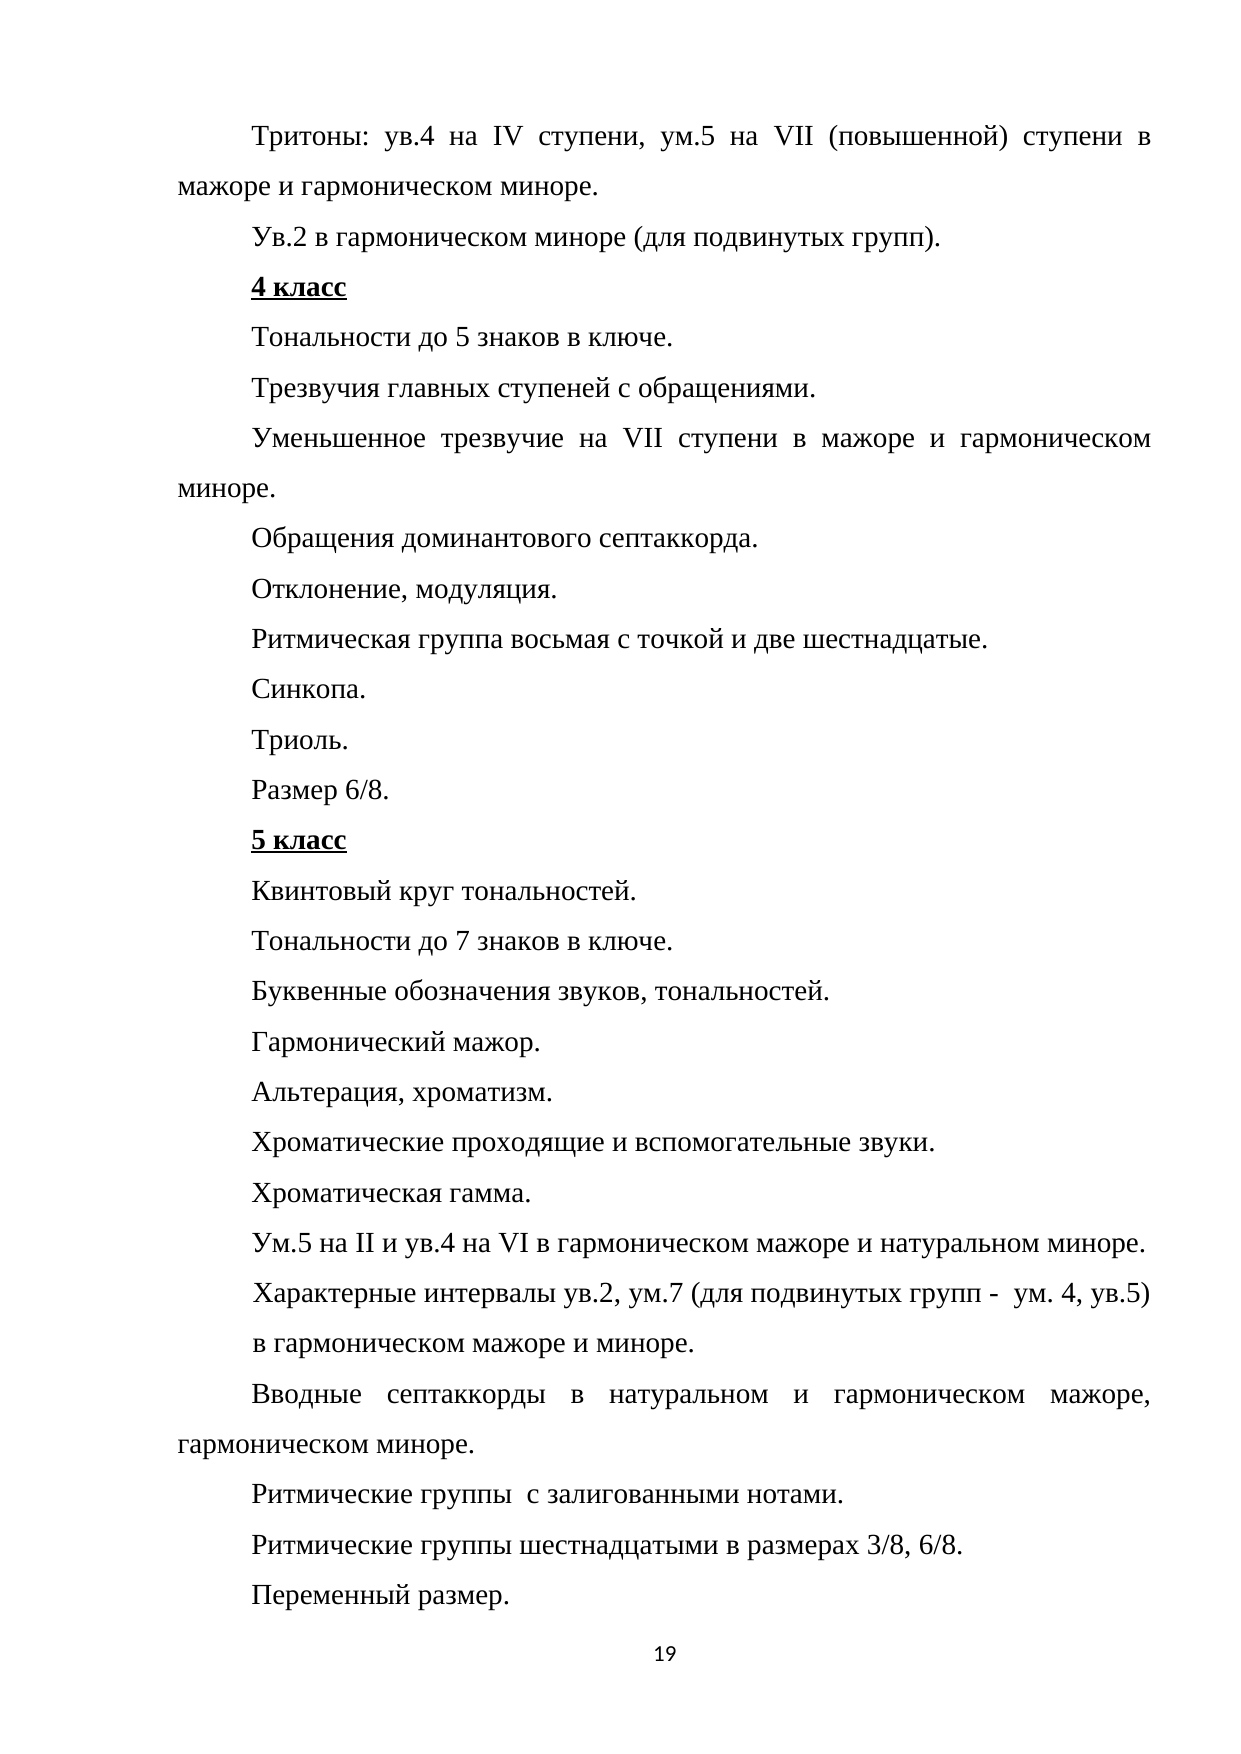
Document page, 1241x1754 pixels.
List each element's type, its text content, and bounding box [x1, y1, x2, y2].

text Тритоны: ув.4 на IV ступени, ум.5 на VII (повышенной) ступени в мажоре и гармоническом миноре. [177, 118, 1152, 202]
text Переменный размер. [177, 1577, 1152, 1611]
text Уменьшенное трезвучие на VII ступени в мажоре и гармоническом миноре. [177, 420, 1152, 504]
text Тональности до 7 знаков в ключе. [177, 923, 1152, 957]
text Альтерация, хроматизм. [177, 1074, 1152, 1108]
text Хроматические проходящие и вспомогательные звуки. [177, 1124, 1152, 1158]
text Синкопа. [177, 672, 1152, 705]
text 5 класс [177, 822, 1152, 856]
text Вводные септаккорды в натуральном и гармоническом мажоре, гармоническом миноре. [177, 1376, 1152, 1460]
text Ум.5 на II и ув.4 на VI в гармоническом мажоре и натуральном миноре. [177, 1225, 1152, 1258]
text Ув.2 в гармоническом миноре (для подвинутых групп). [177, 219, 1152, 252]
text Буквенные обозначения звуков, тональностей. [177, 973, 1152, 1007]
text Хроматическая гамма. [177, 1175, 1152, 1208]
text Трезвучия главных ступеней с обращениями. [177, 370, 1152, 403]
text Отклонение, модуляция. [177, 571, 1152, 604]
text Ритмические группы шестнадцатыми в размерах 3/8, 6/8. [177, 1527, 1152, 1560]
text Тональности до 5 знаков в ключе. [177, 319, 1152, 353]
text Квинтовый круг тональностей. [177, 873, 1152, 906]
text Характерные интервалы ув.2, ум.7 (для подвинутых групп - ум. 4, ув.5) в гармоническом мажоре и миноре. [252, 1275, 1152, 1359]
text 4 класс [177, 269, 1152, 303]
text Ритмические группы с залигованными нотами. [177, 1477, 1152, 1510]
text Обращения доминантового септаккорда. [177, 521, 1152, 554]
text Гармонический мажор. [177, 1024, 1152, 1057]
text Ритмическая группа восьмая с точкой и две шестнадцатые. [177, 621, 1152, 655]
text Размер 6/8. [177, 772, 1152, 806]
text Триоль. [177, 722, 1152, 755]
